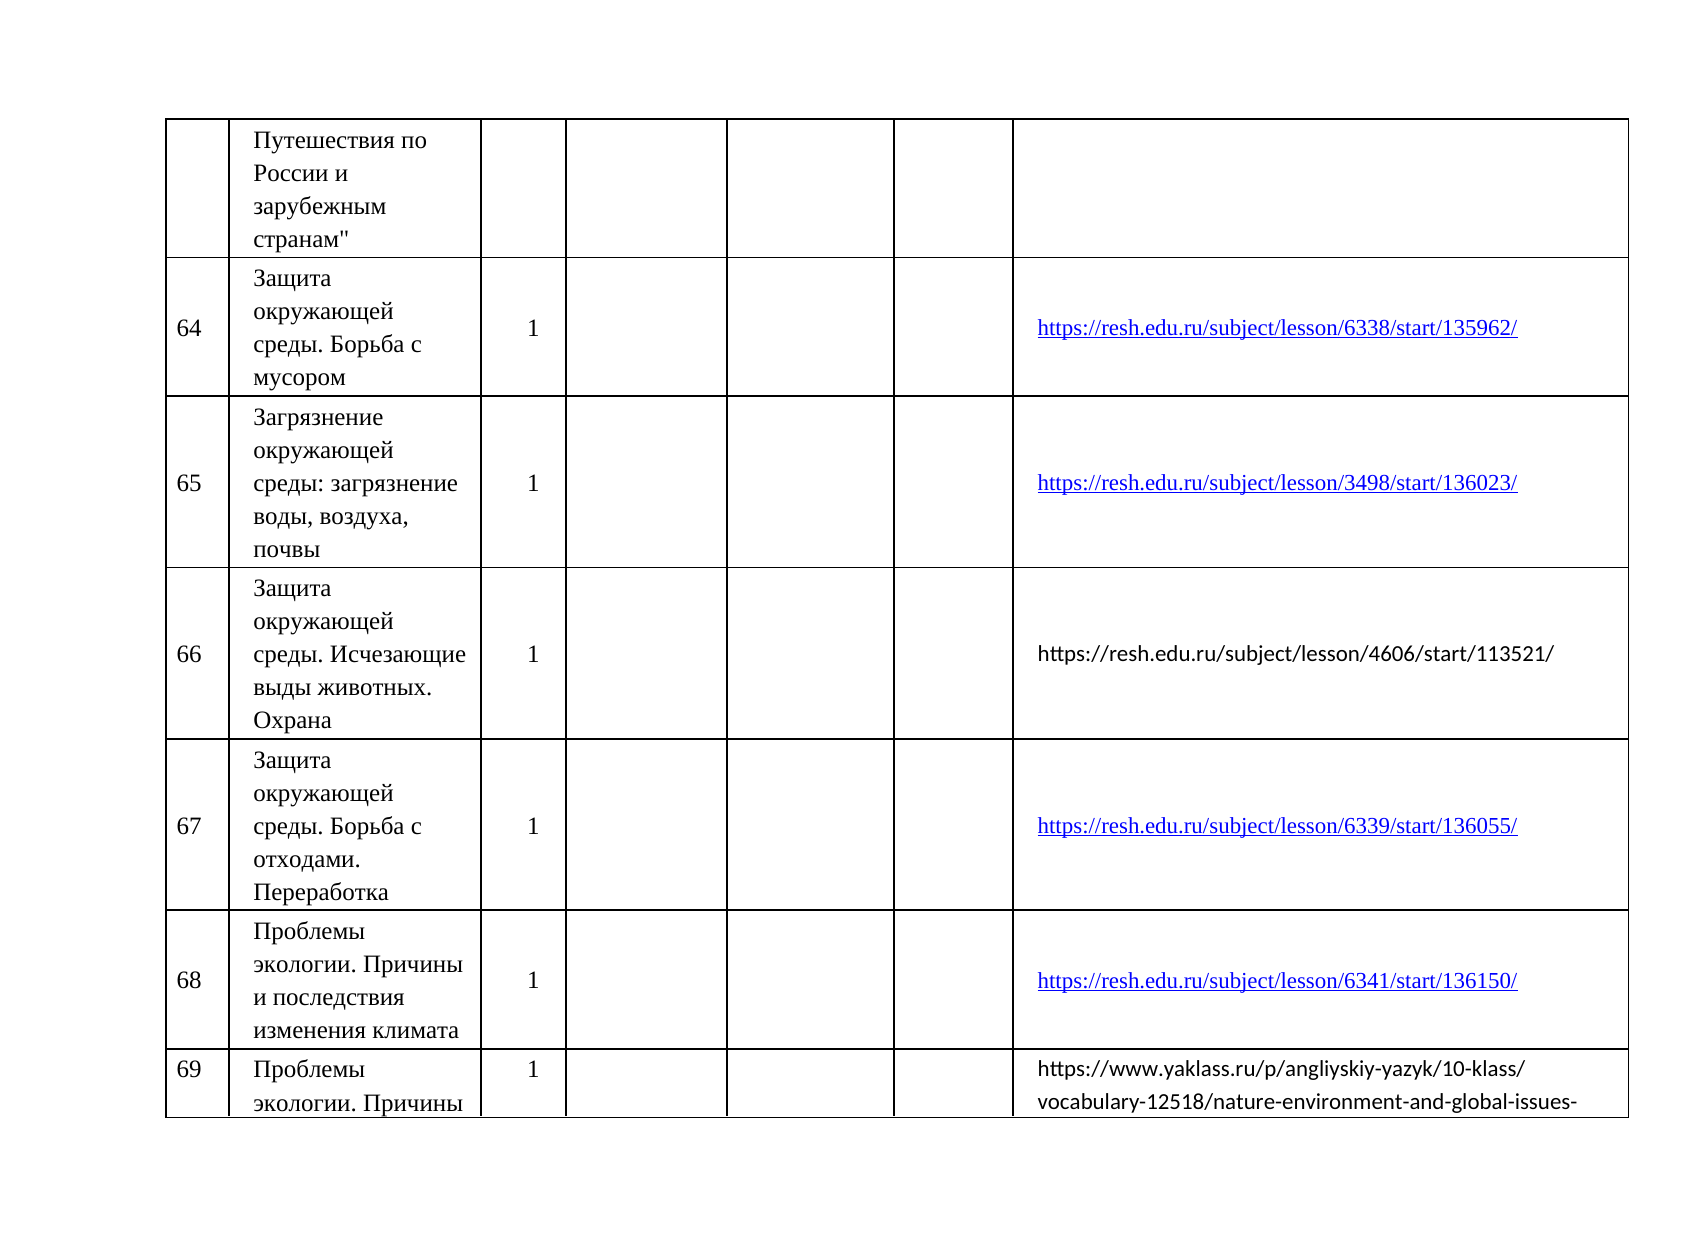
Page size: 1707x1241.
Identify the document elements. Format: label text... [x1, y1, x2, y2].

table_cell 1 [567, 120, 726, 257]
table_cell [728, 1050, 893, 1116]
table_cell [1014, 1050, 1628, 1116]
table_cell Защита окружающей среды. Исчезающие выды животных. Охрана [230, 568, 480, 738]
table_cell 1 [482, 1050, 565, 1116]
table_cell [1014, 120, 1628, 257]
table_cell 69 [167, 1050, 228, 1116]
table_cell 1 [482, 120, 565, 257]
table_cell [567, 740, 726, 909]
table_cell [728, 568, 893, 738]
table_cell 66 [167, 568, 228, 738]
table_cell [728, 397, 893, 566]
table_cell 63 [167, 120, 228, 257]
table_cell https://resh.edu.ru/subject/lesson/3498/start/136023/ [1014, 397, 1628, 566]
table_cell [895, 911, 1012, 1048]
table_cell [895, 397, 1012, 566]
table_cell https://resh.edu.ru/subject/lesson/4606/start/113521/ [1014, 568, 1628, 738]
table_cell [567, 1050, 726, 1116]
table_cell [230, 120, 480, 257]
table_cell https://resh.edu.ru/subject/lesson/6339/start/136055/ [1014, 740, 1628, 909]
table_cell https://resh.edu.ru/subject/lesson/6341/start/136150/ [1014, 911, 1628, 1048]
table_cell [728, 911, 893, 1048]
table_cell Защита окружающей среды. Борьба с мусором [230, 258, 480, 395]
table_cell [567, 568, 726, 738]
table_cell [895, 568, 1012, 738]
table_cell [895, 740, 1012, 909]
table_cell [567, 911, 726, 1048]
table_cell 1 [482, 568, 565, 738]
table_cell 68 [167, 911, 228, 1048]
table_cell https://resh.edu.ru/subject/lesson/6338/start/135962/ [1014, 258, 1628, 395]
table_cell 1 [482, 258, 565, 395]
table_cell [895, 120, 1012, 257]
table_cell [728, 120, 893, 257]
table_cell Защита окружающей среды. Борьба с отходами. Переработка [230, 740, 480, 909]
table_cell Загрязнение окружающей среды: загрязнение воды, воздуха, почвы [230, 397, 480, 566]
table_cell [230, 1050, 480, 1116]
table_cell [567, 258, 726, 395]
table_cell 1 [482, 740, 565, 909]
table_cell [728, 258, 893, 395]
table_cell [567, 397, 726, 566]
table_cell [728, 740, 893, 909]
table_cell 64 [167, 258, 228, 395]
table_cell 1 [482, 397, 565, 566]
table_cell 67 [167, 740, 228, 909]
table_cell [895, 258, 1012, 395]
table_cell 65 [167, 397, 228, 566]
table_cell Проблемы экологии. Причины и последствия изменения климата [230, 911, 480, 1048]
table_cell [895, 1050, 1012, 1116]
table_cell 1 [482, 911, 565, 1048]
